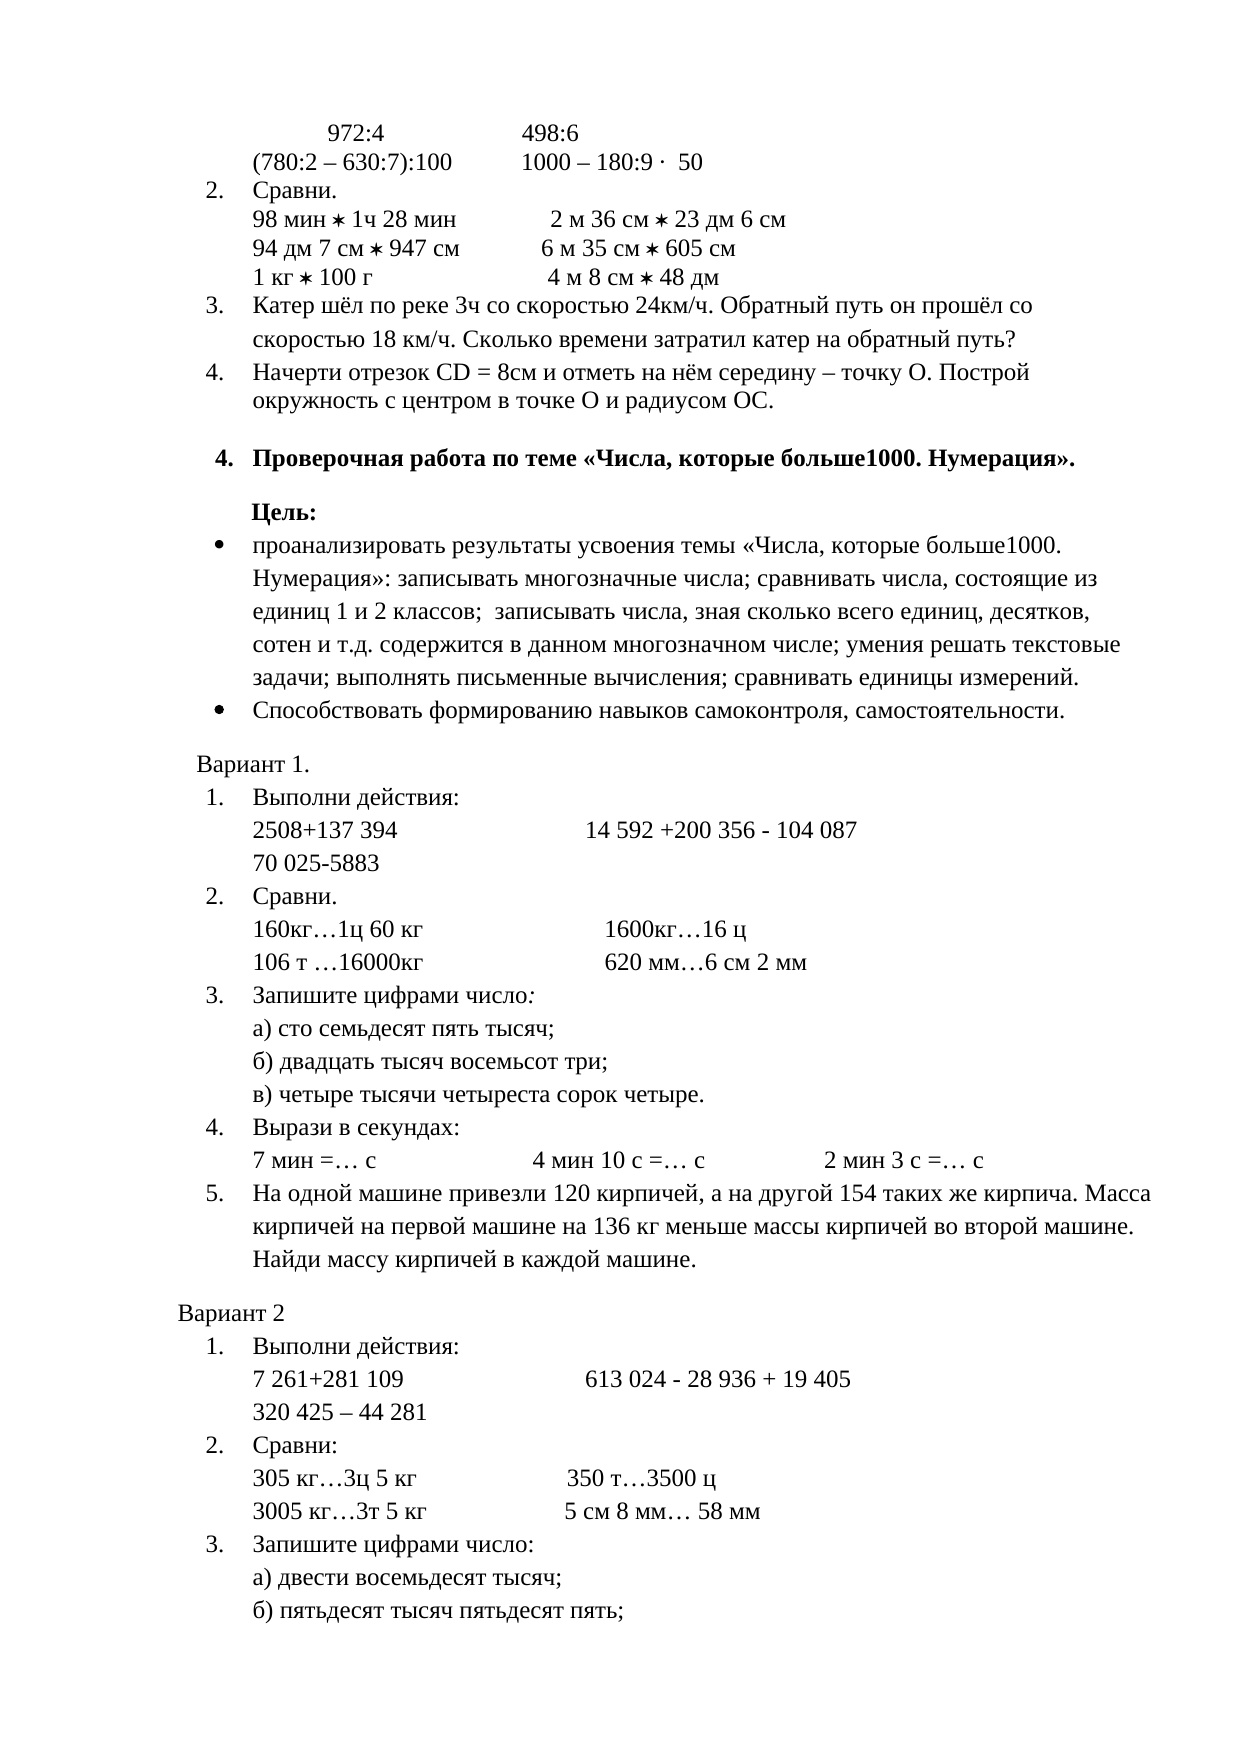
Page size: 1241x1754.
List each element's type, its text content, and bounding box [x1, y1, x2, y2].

list Сравни: [215, 1430, 1152, 1459]
list Способствовать формированию навыков самоконтроля, самостоятельности. [215, 695, 1152, 724]
list Вырази в секундах: [215, 1112, 1152, 1141]
list 7 261+281 109 613 024 - 28 936 + 19 405 [252, 1364, 1152, 1393]
list 3005 кг…3т 5 кг 5 см 8 мм… 58 мм [252, 1496, 1152, 1525]
text Вариант 2 [177, 1298, 1152, 1327]
list 70 025-5883 [252, 848, 1152, 877]
text 94 дм 7 см 947 см 6 м 35 см 605 см [252, 233, 1152, 262]
list б) двадцать тысяч восемьсот три; [252, 1046, 1152, 1075]
text 1 кг 100 г 4 м 8 см 48 дм [252, 262, 1152, 291]
list 160кг…1ц 60 кг 1600кг…16 ц [252, 914, 1152, 943]
list На одной машине привезли 120 кирпичей, а на другой 154 таких же кирпича. Масса кирпичей на первой машине на 136 кг меньше массы кирпичей во второй машине. Найди массу кирпичей в каждой машине. [215, 1178, 1152, 1273]
list Выполни действия: [215, 782, 1152, 811]
list а) сто семьдесят пять тысяч; [252, 1013, 1152, 1042]
list 7 мин =… с 4 мин 10 с =… с 2 мин 3 с =… с [252, 1145, 1152, 1174]
text Цель: [177, 497, 1152, 526]
list Катер шёл по реке 3ч со скоростью 24км/ч. Обратный путь он прошёл со скоростью 18 км/ч. Сколько времени затратил катер на обратный путь? [215, 291, 1152, 352]
list проанализировать результаты усвоения темы «Числа, которые больше1000. Нумерация»: записывать многозначные числа; сравнивать числа, состоящие из единиц 1 и 2 классов; записывать числа, зная сколько всего единиц, десятков, сотен и т.д. содержится в данном многозначном числе; умения решать текстовые задачи; выполнять письменные вычисления; сравнивать единицы измерений. [215, 530, 1152, 691]
list 106 т …16000кг 620 мм…6 см 2 мм [252, 947, 1152, 976]
list Выполни действия: [215, 1331, 1152, 1360]
list Проверочная работа по теме «Числа, которые больше1000. Нумерация». [215, 443, 1152, 472]
text (780:2 – 630:7):100 1000 – 180:9 ∙ 50 [252, 147, 1152, 176]
list 305 кг…3ц 5 кг 350 т…3500 ц [252, 1463, 1152, 1492]
text Вариант 1. [177, 749, 1152, 777]
list Сравни. [215, 881, 1152, 909]
list а) двести восемьдесят тысяч; [252, 1562, 1152, 1591]
list в) четыре тысячи четыреста сорок четыре. [252, 1079, 1152, 1108]
list Сравни. [215, 176, 1152, 204]
text 972:4 498:6 [327, 118, 1152, 147]
text 98 мин 1ч 28 мин 2 м 36 см 23 дм 6 см [252, 204, 1152, 233]
list 2508+137 394 14 592 +200 356 - 104 087 [252, 815, 1152, 843]
list Начерти отрезок CD = 8см и отметь на нём середину – точку О. Построй окружность с центром в точке О и радиусом ОC. [215, 357, 1152, 414]
list Запишите цифрами число: [215, 1529, 1152, 1558]
list б) пятьдесят тысяч пятьдесят пять; [252, 1595, 1152, 1624]
list Запишите цифрами число: [215, 980, 1152, 1009]
list 320 425 – 44 281 [252, 1397, 1152, 1426]
